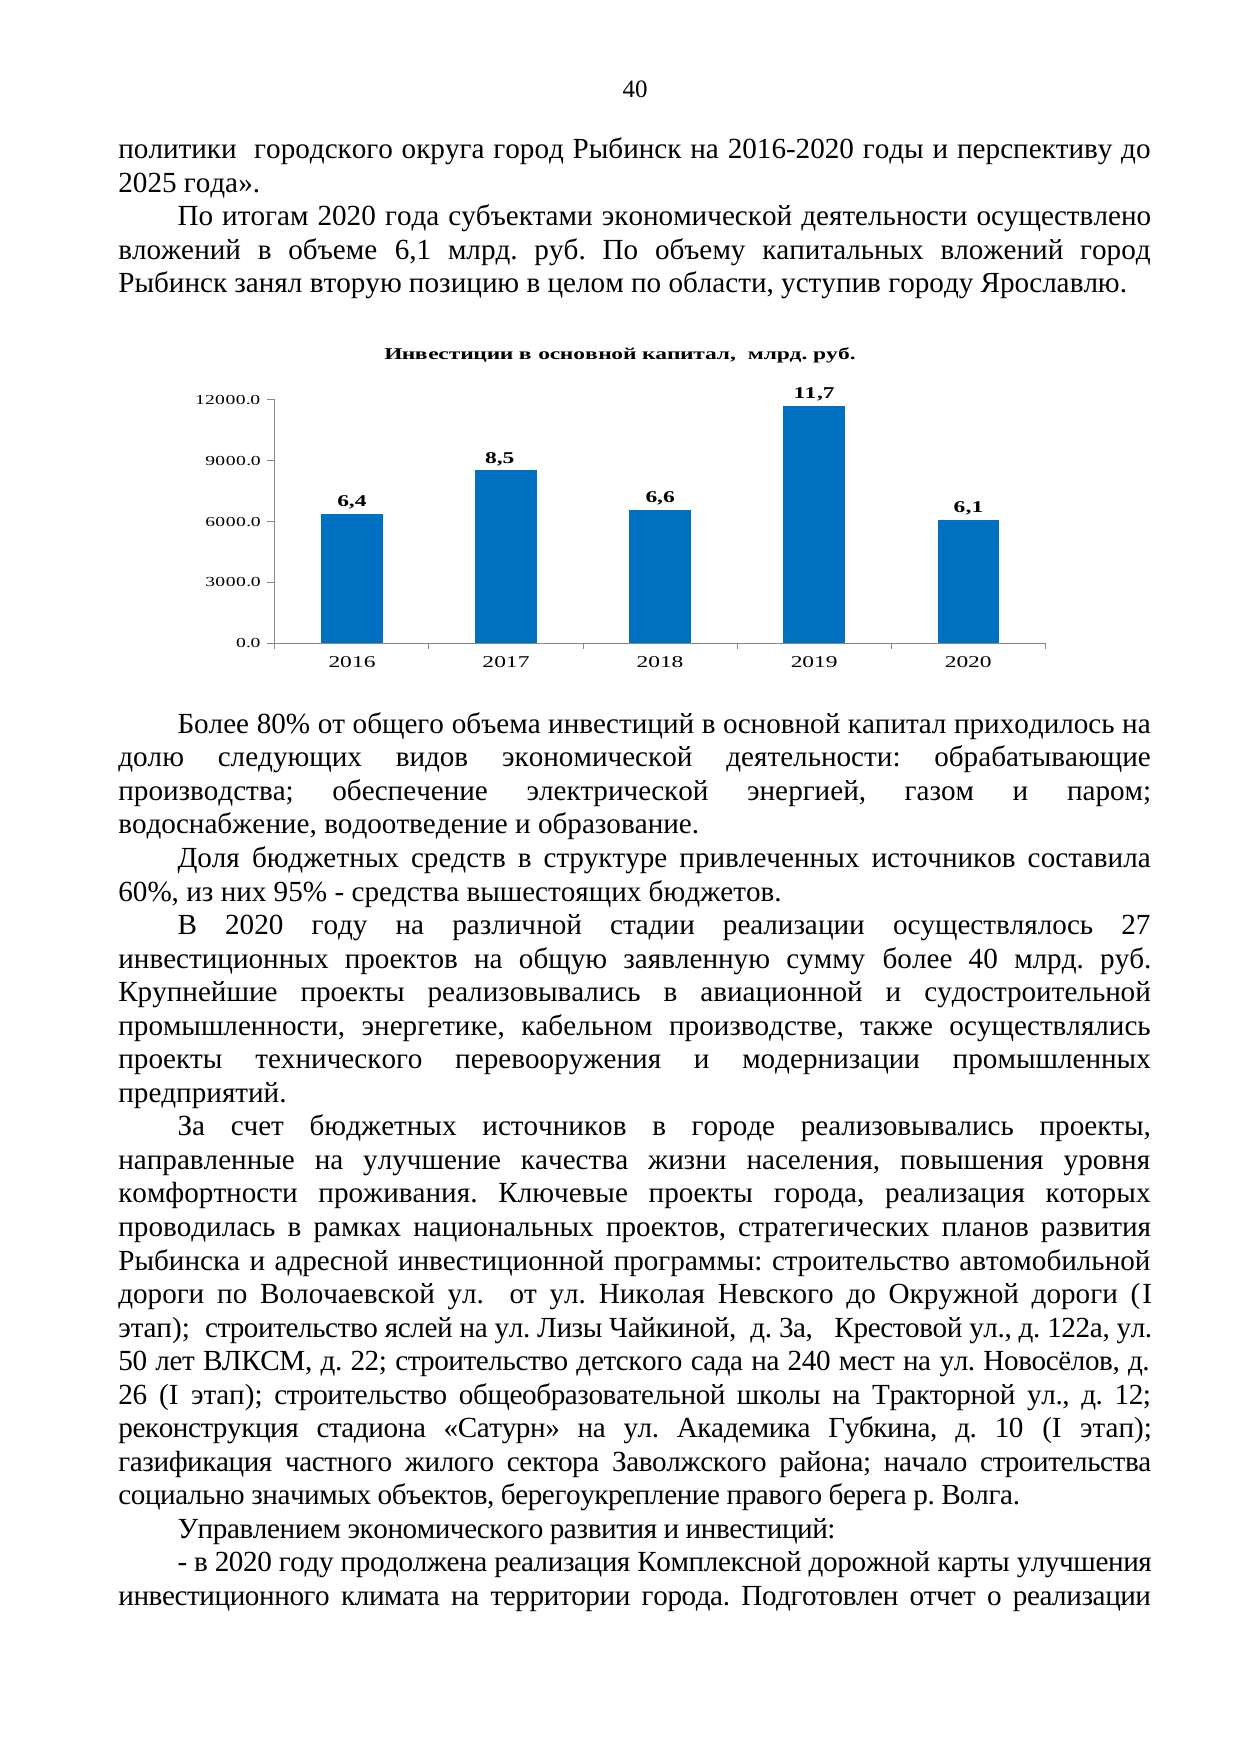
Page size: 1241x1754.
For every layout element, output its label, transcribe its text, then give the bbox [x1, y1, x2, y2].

text Управлением экономического развития и инвестиций: [118, 1511, 1152, 1544]
text Доля бюджетных средств в структуре привлеченных источников составила 60%, из них 95% - средства вышестоящих бюджетов. [118, 840, 1152, 907]
text Более 80% от общего объема инвестиций в основной капитал приходилось на долю следующих видов экономической деятельности: обрабатывающие производства; обеспечение электрической энергией, газом и паром; водоснабжение, водоотведение и образование. [118, 706, 1152, 840]
text За счет бюджетных источников в городе реализовывались проекты, направленные на улучшение качества жизни населения, повышения уровня комфортности проживания. Ключевые проекты города, реализация которых проводилась в рамках национальных проектов, стратегических планов развития Рыбинска и адресной инвестиционной программы: строительство автомобильной дороги по Волочаевской ул. от ул. Николая Невского до Окружной дороги (I этап); строительство яслей на ул. Лизы Чайкиной, д. 3а, Крестовой ул., д. 122а, ул. 50 лет ВЛКСМ, д. 22; строительство детского сада на 240 мест на ул. Новосёлов, д. 26 (I этап); строительство общеобразовательной школы на Тракторной ул., д. 12; реконструкция стадиона «Сатурн» на ул. Академика Губкина, д. 10 (I этап); газификация частного жилого сектора Заволжского района; начало строительства социально значимых объектов, берегоукрепление правого берега р. Волга. [118, 1108, 1152, 1511]
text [118, 1544, 1152, 1612]
text В 2020 году на различной стадии реализации осуществлялось 27 инвестиционных проектов на общую заявленную сумму более 40 млрд. руб. Крупнейшие проекты реализовывались в авиационной и судостроительной промышленности, энергетике, кабельном производстве, также осуществлялись проекты технического перевооружения и модернизации промышленных предприятий. [118, 907, 1152, 1108]
text По итогам 2020 года субъектами экономической деятельности осуществлено вложений в объеме 6,1 млрд. руб. По объему капитальных вложений город Рыбинск занял вторую позицию в целом по области, уступив городу Ярославлю. [118, 198, 1152, 299]
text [118, 131, 1152, 198]
